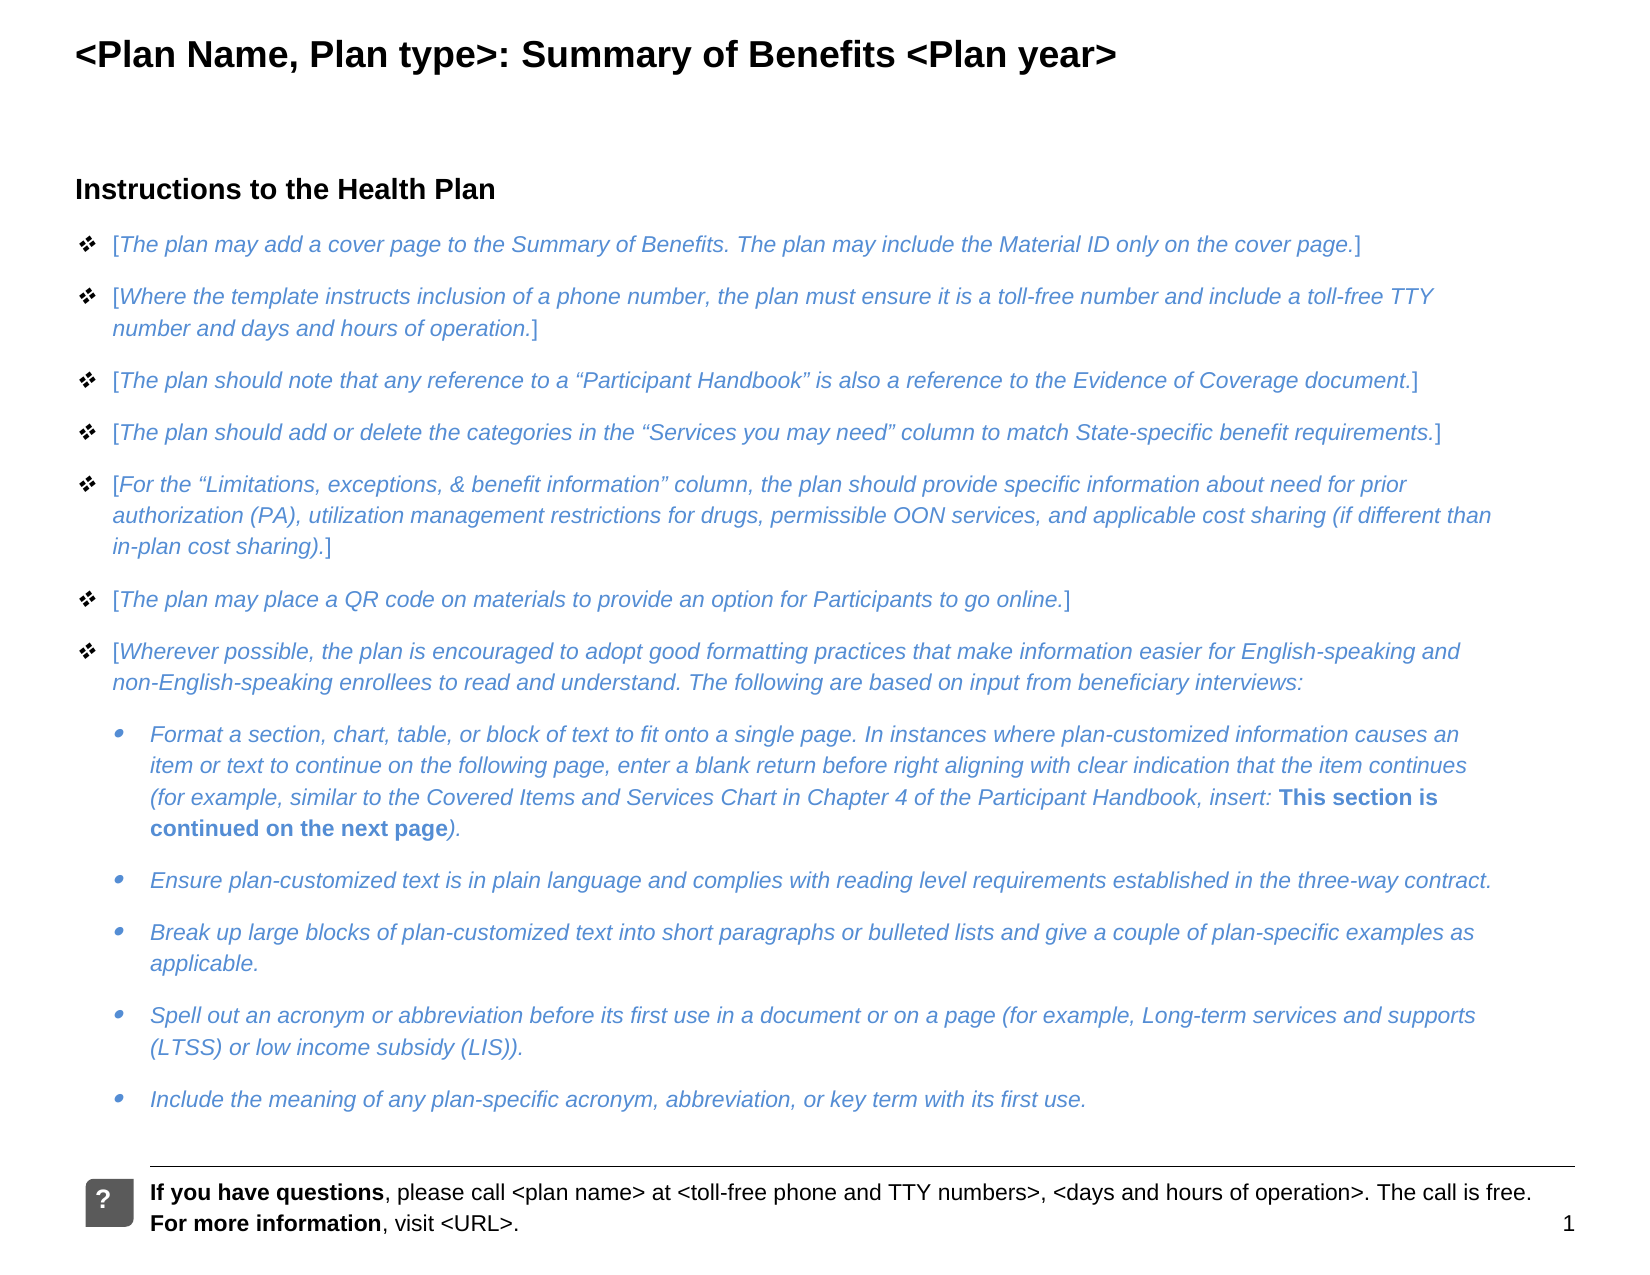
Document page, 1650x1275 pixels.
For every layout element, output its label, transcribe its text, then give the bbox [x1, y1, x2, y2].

list [The plan may place a QR code on materials to provide an option for Participants to go online.] [75, 582, 1500, 613]
list Format a section, chart, table, or block of text to fit onto a single page. In instances where plan-customized information causes an item or text to continue on the following page, enter a blank return before right aligning with clear indication that the item continues (for example, similar to the Covered Items and Services Chart in Chapter 4 of the Participant Handbook, insert: This section is continued on the next page). [112, 717, 1500, 842]
list [The plan should note that any reference to a “Participant Handbook” is also a reference to the Evidence of Coverage document.] [75, 363, 1500, 394]
list Break up large blocks of plan-customized text into short paragraphs or bulleted lists and give a couple of plan-specific examples as applicable. [112, 915, 1500, 978]
list Include the meaning of any plan-specific acronym, abbreviation, or key term with its first use. [112, 1082, 1500, 1113]
list [The plan should add or delete the categories in the “Services you may need” column to match State-specific benefit requirements.] [75, 415, 1500, 447]
list [For the “Limitations, exceptions, & benefit information” column, the plan should provide specific information about need for prior authorization (PA), utilization management restrictions for drugs, permissible OON services, and applicable cost sharing (if different than in-plan cost sharing).] [75, 467, 1500, 561]
list [Wherever possible, the plan is encouraged to adopt good formatting practices that make information easier for English-speaking and non-English-speaking enrollees to read and understand. The following are based on input from beneficiary interviews: [75, 634, 1500, 697]
list [Where the template instructs inclusion of a phone number, the plan must ensure it is a toll-free number and include a toll-free TTY number and days and hours of operation.] [75, 280, 1500, 342]
text Instructions to the Health Plan [75, 169, 1575, 207]
list Ensure plan-customized text is in plain language and complies with reading level requirements established in the three-way contract. [112, 863, 1500, 894]
list [The plan may add a cover page to the Summary of Benefits. The plan may include the Material ID only on the cover page.] [75, 228, 1500, 259]
list Spell out an acronym or abbreviation before its first use in a document or on a page (for example, Long-term services and supports (LTSS) or low income subsidy (LIS)). [112, 999, 1500, 1061]
